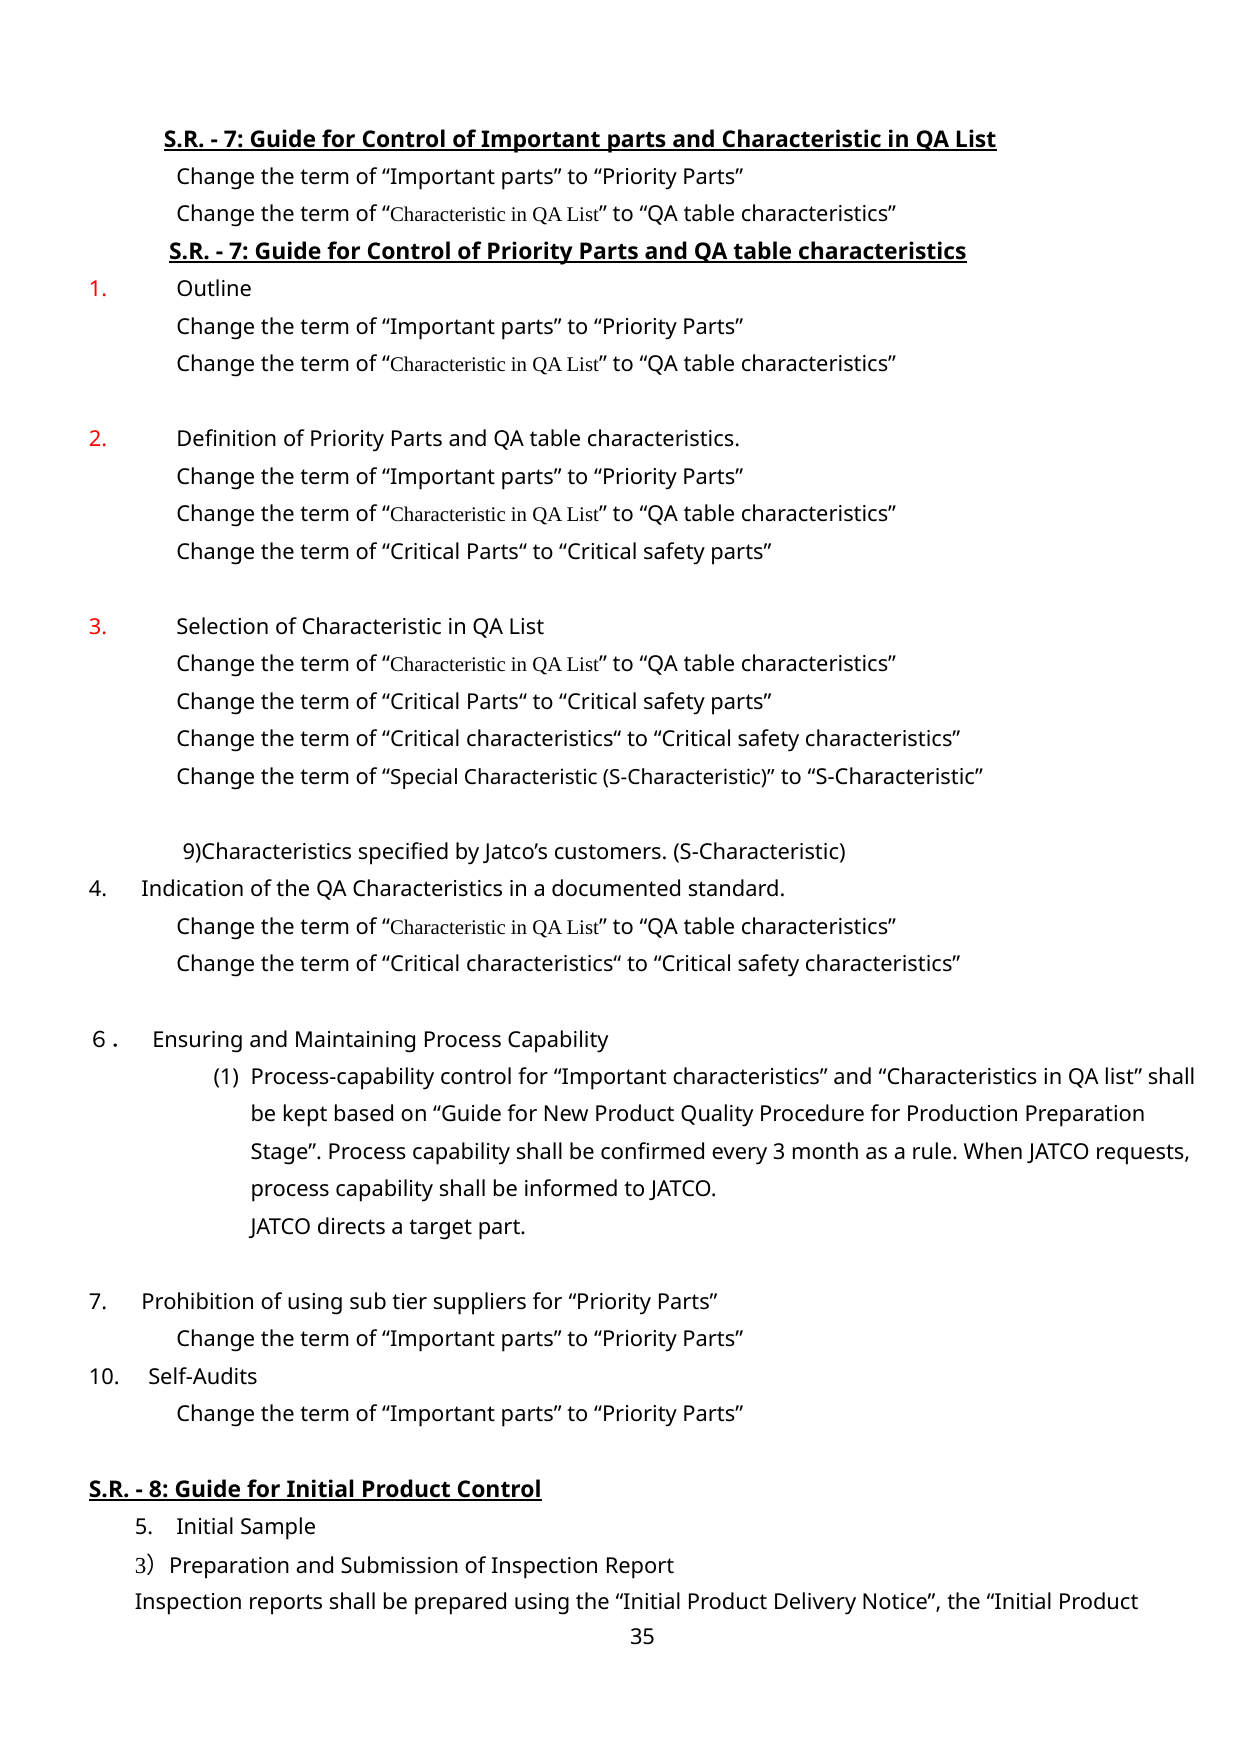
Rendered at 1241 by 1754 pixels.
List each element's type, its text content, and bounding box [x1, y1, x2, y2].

text 7. Prohibition of using sub tier suppliers for “Priority Parts” [89, 1282, 1196, 1319]
list Process-capability control for “Important characteristics” and “Characteristics in QA list” shall be kept based on “Guide for New Product Quality Procedure for Production Preparation Stage”. Process capability shall be confirmed every 3 month as a rule. When JATCO requests, process capability shall be informed to JATCO. [213, 1057, 1196, 1207]
text 10. Self-Audits [89, 1357, 1196, 1394]
text Change the term of “Critical characteristics“ to “Critical safety characteristics” [89, 944, 1196, 982]
text Change the term of “Characteristic in QA List” to “QA table characteristics” [89, 194, 1196, 232]
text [134, 1582, 1196, 1619]
list S.R. - 7: Guide for Control of Important parts and Characteristic in QA List [164, 119, 1196, 157]
text S.R. - 7: Guide for Control of Priority Parts and QA table characteristics [89, 232, 1196, 269]
list Outline [89, 269, 1196, 307]
list Change the term of “Characteristic in QA List” to “QA table characteristics” [176, 344, 1196, 382]
list Change the term of “Important parts” to “Priority Parts” [176, 457, 1196, 494]
text Change the term of “Critical Parts“ to “Critical safety parts” [89, 682, 1196, 719]
list Change the term of “Important parts” to “Priority Parts” [176, 1394, 1196, 1432]
list Change the term of “Important parts” to “Priority Parts” [176, 307, 1196, 344]
text 3）Preparation and Submission of Inspection Report [89, 1544, 1196, 1582]
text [89, 157, 1196, 194]
list Change the term of “Characteristic in QA List” to “QA table characteristics” [176, 494, 1196, 532]
text 5. Initial Sample [89, 1507, 1196, 1544]
list Change the term of “Important parts” to “Priority Parts” [176, 1319, 1196, 1357]
list Selection of Characteristic in QA List [89, 607, 1196, 644]
list Definition of Priority Parts and QA table characteristics. [89, 419, 1196, 457]
list Change the term of “Characteristic in QA List” to “QA table characteristics” [176, 907, 1196, 944]
text Change the term of “Special Characteristic (S-Characteristic)” to “S-Characteristic” [89, 757, 1196, 794]
list Change the term of “Characteristic in QA List” to “QA table characteristics” [176, 644, 1196, 682]
text 4. Indication of the QA Characteristics in a documented standard. [89, 869, 1196, 907]
text JATCO directs a target part. [250, 1207, 1196, 1244]
text Change the term of “Critical characteristics“ to “Critical safety characteristics” [89, 719, 1196, 757]
text S.R. - 8: Guide for Initial Product Control [89, 1469, 1196, 1507]
list Change the term of “Critical Parts“ to “Critical safety parts” [176, 532, 1196, 569]
text ６． Ensuring and Maintaining Process Capability [89, 1019, 1196, 1057]
text 9)Characteristics specified by Jatco’s customers. (S-Characteristic) [182, 832, 1196, 869]
